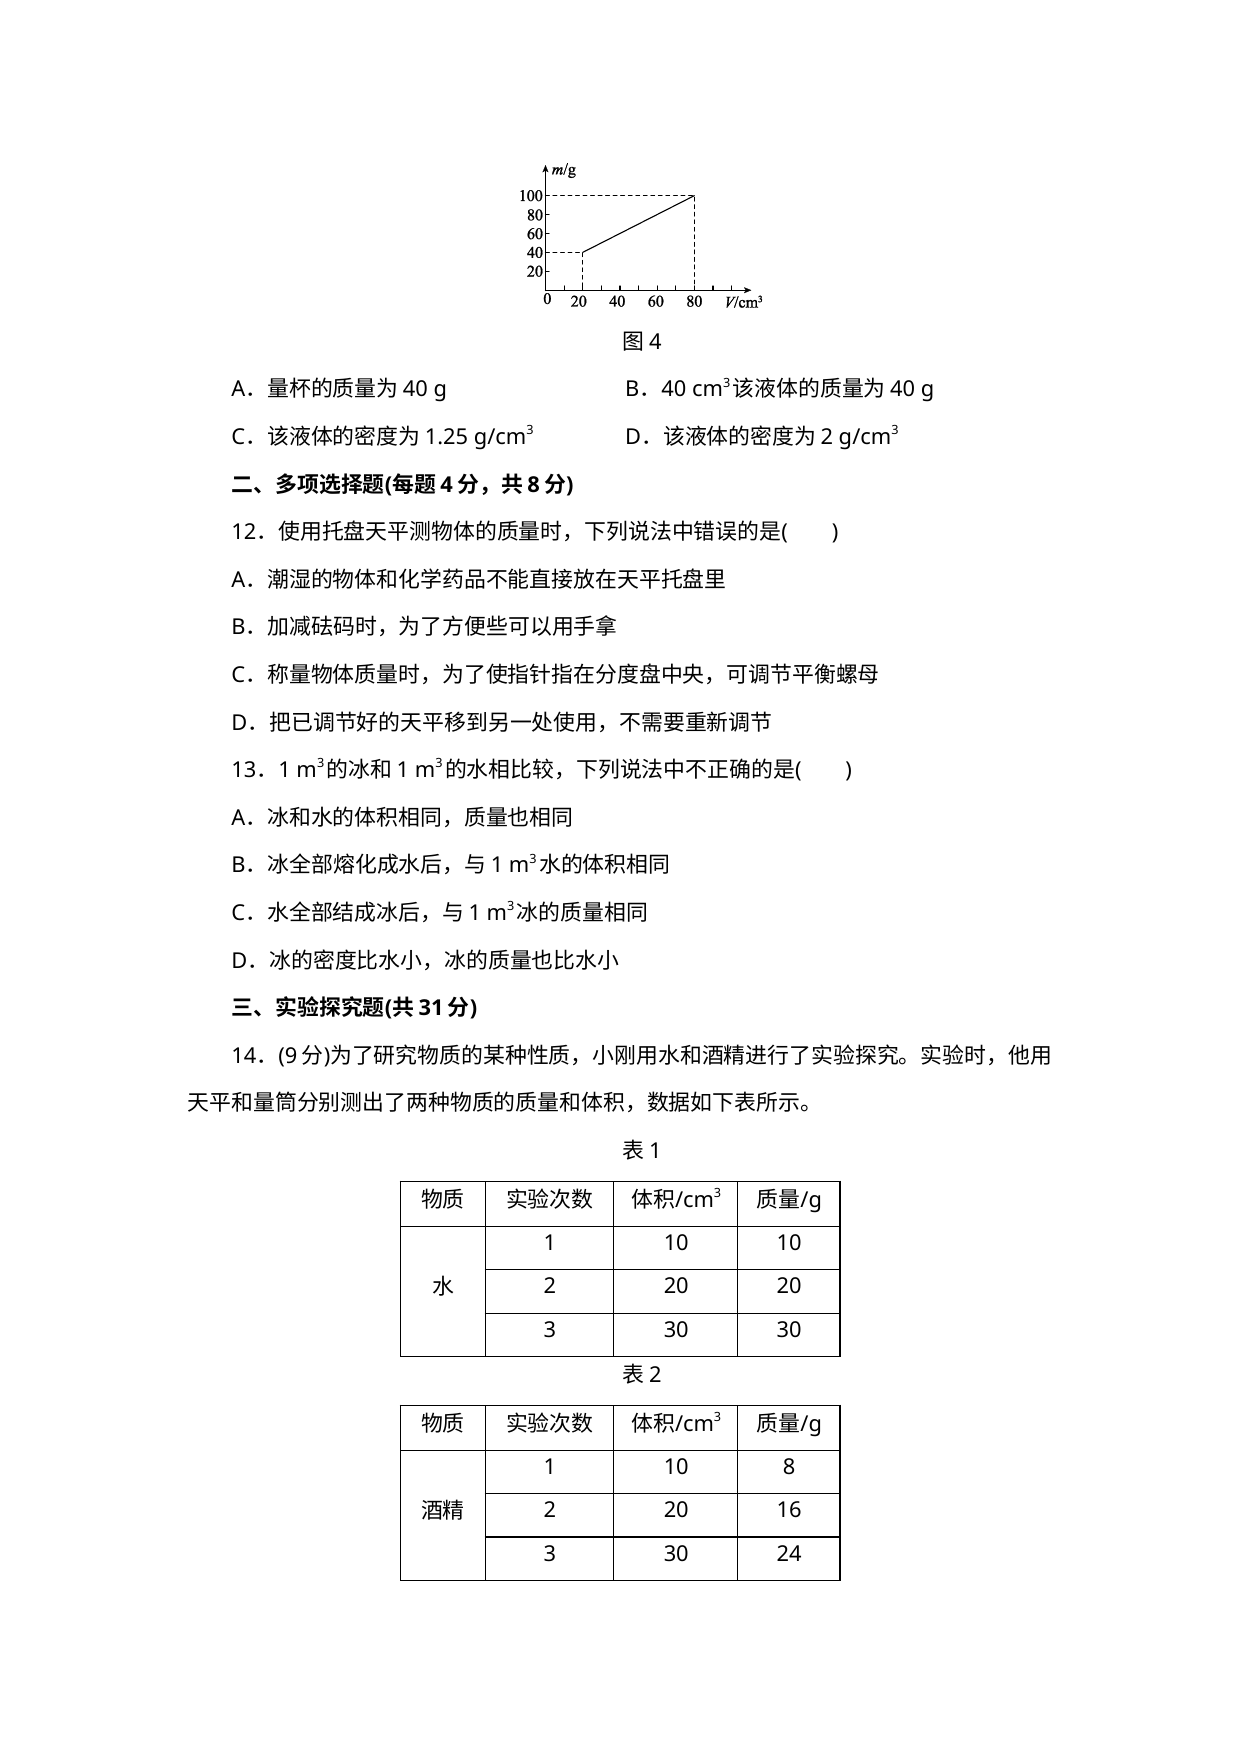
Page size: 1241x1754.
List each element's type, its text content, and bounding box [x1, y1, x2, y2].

table_header 体积/cm3 [614, 1406, 737, 1450]
table_cell 20 [614, 1270, 737, 1312]
table_cell 24 [738, 1538, 839, 1580]
text A．冰和水的体积相同，质量也相同 [187, 800, 1053, 832]
text 表2 [187, 1357, 1053, 1389]
table_header 质量/g [738, 1406, 839, 1450]
table_header 实验次数 [486, 1406, 613, 1450]
text B．冰全部熔化成水后，与1 m3水的体积相同 [187, 847, 1053, 879]
text C．水全部结成冰后，与1 m3冰的质量相同 [187, 895, 1053, 927]
table_cell 酒精 [401, 1451, 485, 1580]
text 13．1 m3的冰和1 m3的水相比较，下列说法中不正确的是( ) [187, 752, 1053, 784]
table_cell 10 [614, 1451, 737, 1493]
text 二、多项选择题(每题4分，共8分) [187, 467, 1053, 498]
table_cell 8 [738, 1451, 839, 1493]
table_cell 20 [738, 1270, 839, 1312]
text D．冰的密度比水小，冰的质量也比水小 [187, 943, 1053, 974]
table_header 物质 [401, 1182, 485, 1226]
table_header 实验次数 [486, 1182, 613, 1226]
table_cell 30 [614, 1314, 737, 1356]
table_cell 2 [486, 1270, 613, 1312]
text A．量杯的质量为40 g B．40 cm3该液体的质量为40 g [187, 371, 1053, 403]
text B．加减砝码时，为了方便些可以用手拿 [187, 609, 1053, 641]
text D．把已调节好的天平移到另一处使用，不需要重新调节 [187, 704, 1053, 736]
table_header 体积/cm3 [614, 1182, 737, 1226]
table_cell 30 [614, 1538, 737, 1580]
table_cell 1 [486, 1451, 613, 1493]
text A．潮湿的物体和化学药品不能直接放在天平托盘里 [187, 562, 1053, 593]
table_cell 10 [614, 1227, 737, 1269]
table_cell 2 [486, 1494, 613, 1536]
table_cell 20 [614, 1494, 737, 1536]
table_cell 16 [738, 1494, 839, 1536]
text C．称量物体质量时，为了使指针指在分度盘中央，可调节平衡螺母 [187, 657, 1053, 689]
table_cell 10 [738, 1227, 839, 1269]
table_header 质量/g [738, 1182, 839, 1226]
table_cell 3 [486, 1314, 613, 1356]
text 图4 [187, 324, 1053, 356]
table_cell 1 [486, 1227, 613, 1269]
table_cell 水 [401, 1227, 485, 1356]
text 三、实验探究题(共31分) [187, 990, 1053, 1022]
table_header 物质 [401, 1406, 485, 1450]
text 表1 [187, 1133, 1053, 1165]
table_cell 30 [738, 1314, 839, 1356]
text 14．(9分)为了研究物质的某种性质，小刚用水和酒精进行了实验探究。实验时，他用天平和量筒分别测出了两种物质的质量和体积，数据如下表所示。 [187, 1038, 1053, 1117]
text C．该液体的密度为1.25 g/cm3 D．该液体的密度为2 g/cm3 [187, 419, 1053, 451]
text 12．使用托盘天平测物体的质量时，下列说法中错误的是( ) [187, 514, 1053, 546]
table_cell 3 [486, 1538, 613, 1580]
